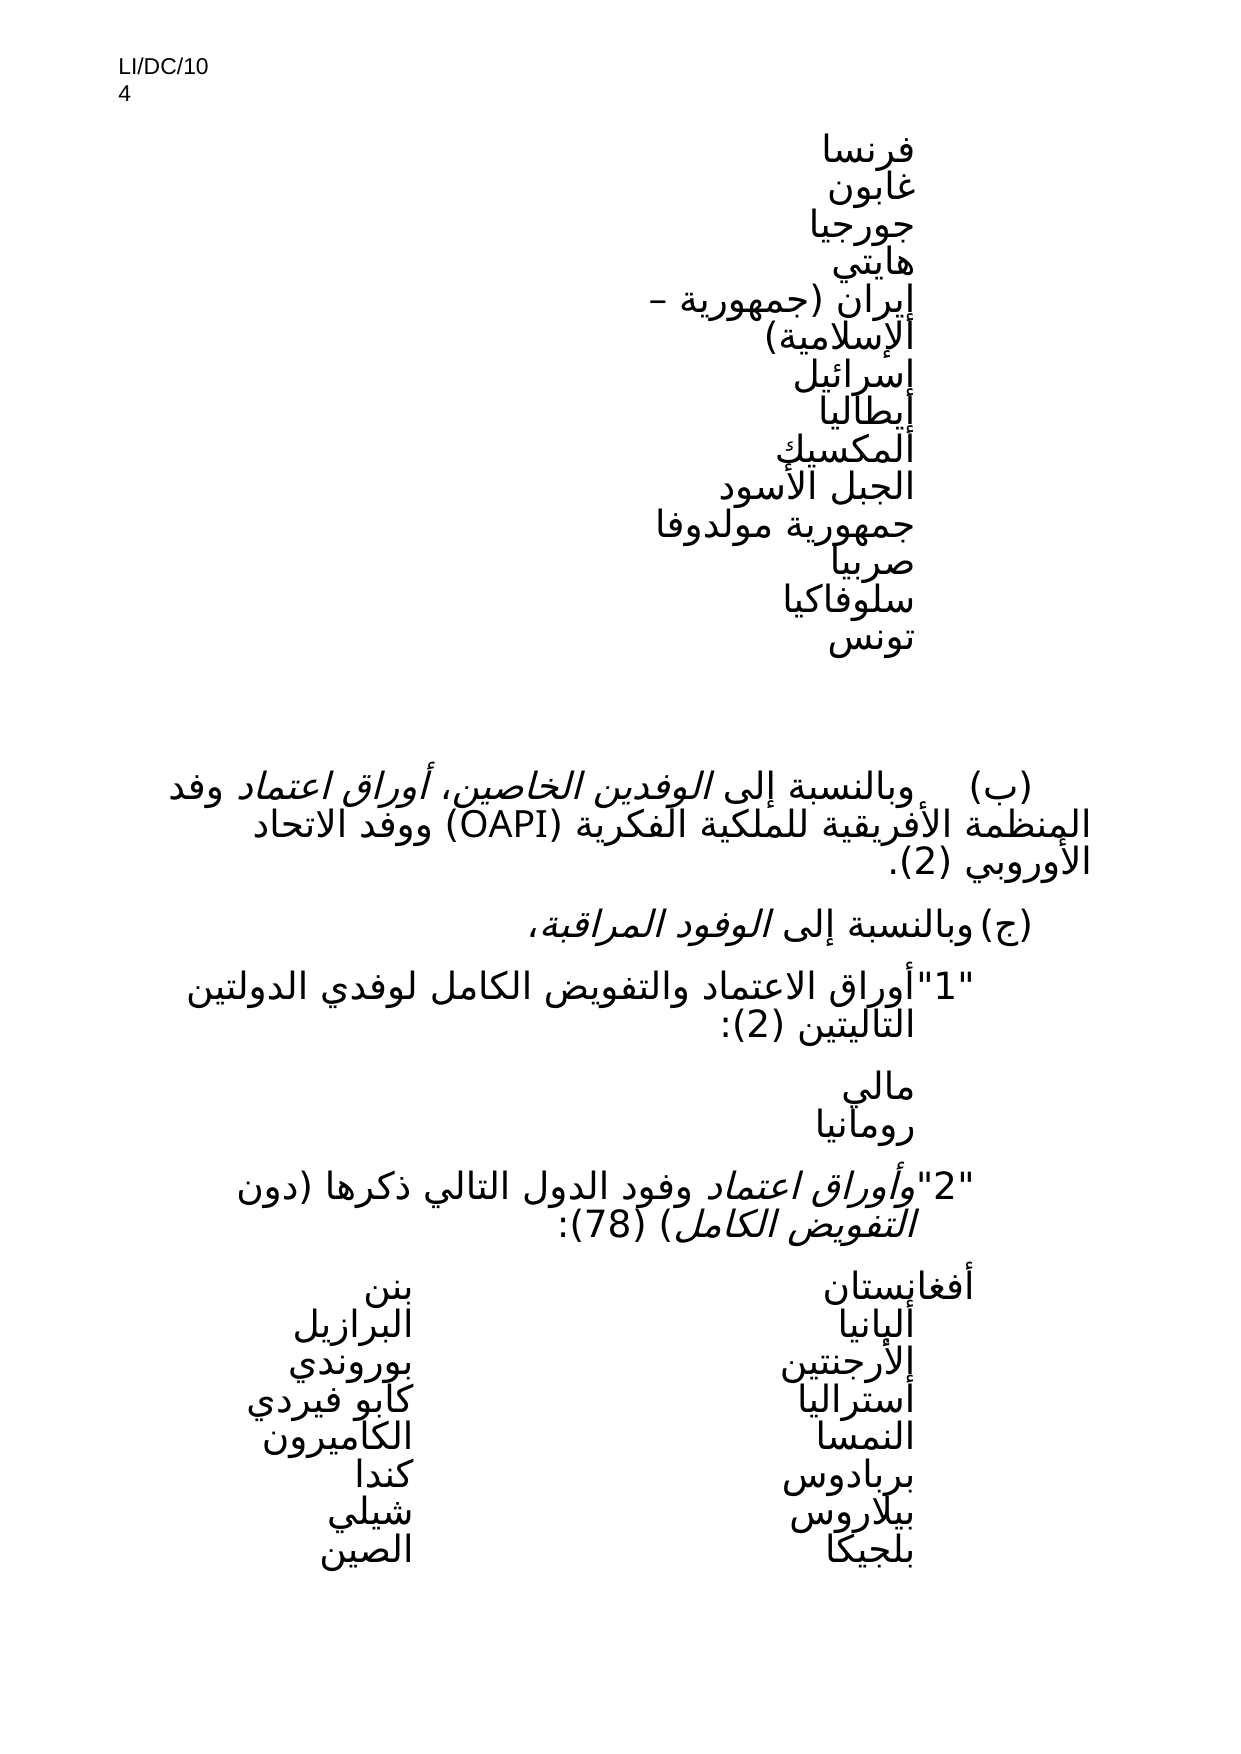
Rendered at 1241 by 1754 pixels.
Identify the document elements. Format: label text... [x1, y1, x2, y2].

text (ب) وبالنسبة إلى الوفدين الخاصين، أوراق اعتماد وفد المنظمة الأفريقية للملكية الفكرية (OAPI) ووفد الاتحاد الأوروبي (2). [118, 770, 1092, 882]
text إيطاليا [643, 395, 915, 432]
text بوروندي [118, 1345, 413, 1382]
text جورجيا [643, 207, 915, 245]
text مالي [118, 1070, 915, 1107]
text شيلي [118, 1495, 413, 1532]
text المكسيك [643, 432, 915, 470]
text غابون [643, 170, 915, 207]
text بنن [118, 1270, 413, 1307]
text (ج) وبالنسبة إلى الوفود المراقبة، [118, 907, 1092, 945]
text الأرجنتين [620, 1345, 915, 1382]
text أستراليا [620, 1382, 915, 1420]
text الكاميرون [118, 1420, 413, 1457]
text بيلاروس [620, 1495, 915, 1532]
text الجبل الأسود [643, 470, 915, 507]
text تونس [643, 620, 915, 657]
text سلوفاكيا [643, 582, 915, 620]
text البرازيل [118, 1307, 413, 1345]
text "1" أوراق الاعتماد والتفويض الكامل لوفدي الدولتين التاليتين (2): [118, 970, 974, 1045]
text بربادوس [620, 1457, 915, 1495]
text رومانيا [118, 1107, 915, 1145]
text إيران (جمهورية – الإسلامية) [643, 282, 915, 357]
text الصين [118, 1532, 413, 1570]
text هايتي [643, 245, 915, 282]
text فرنسا [643, 132, 915, 170]
text صربيا [643, 545, 915, 582]
text إسرائيل [643, 357, 915, 395]
text أفغانستان [620, 1270, 974, 1307]
text كابو فيردي [118, 1382, 413, 1420]
text جمهورية مولدوفا [643, 507, 915, 545]
text ألبانيا [620, 1307, 915, 1345]
text "2" وأوراق اعتماد وفود الدول التالي ذكرها (دون التفويض الكامل) (78): [118, 1170, 974, 1245]
text بلجيكا [620, 1532, 915, 1570]
text كندا [118, 1457, 413, 1495]
text النمسا [620, 1420, 915, 1457]
